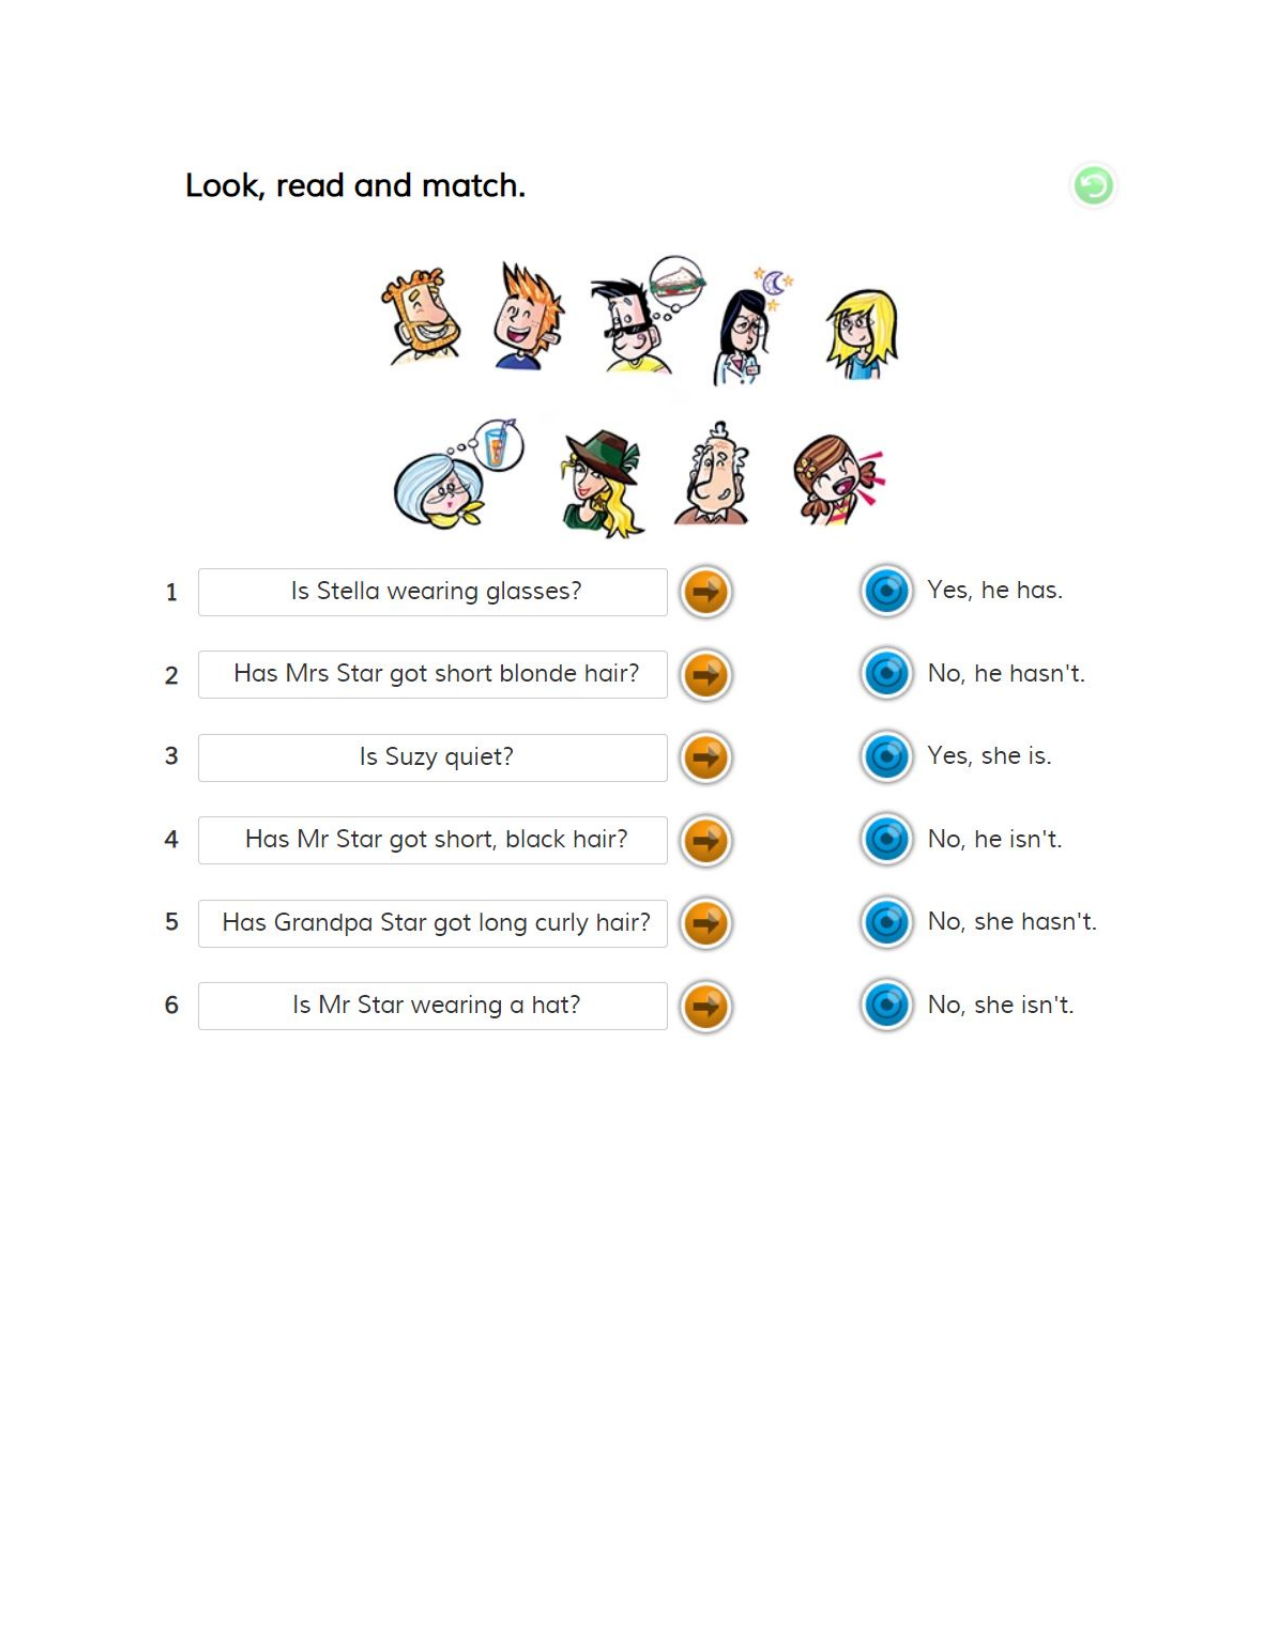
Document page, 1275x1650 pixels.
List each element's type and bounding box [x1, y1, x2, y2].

picture [150, 149, 1126, 1073]
